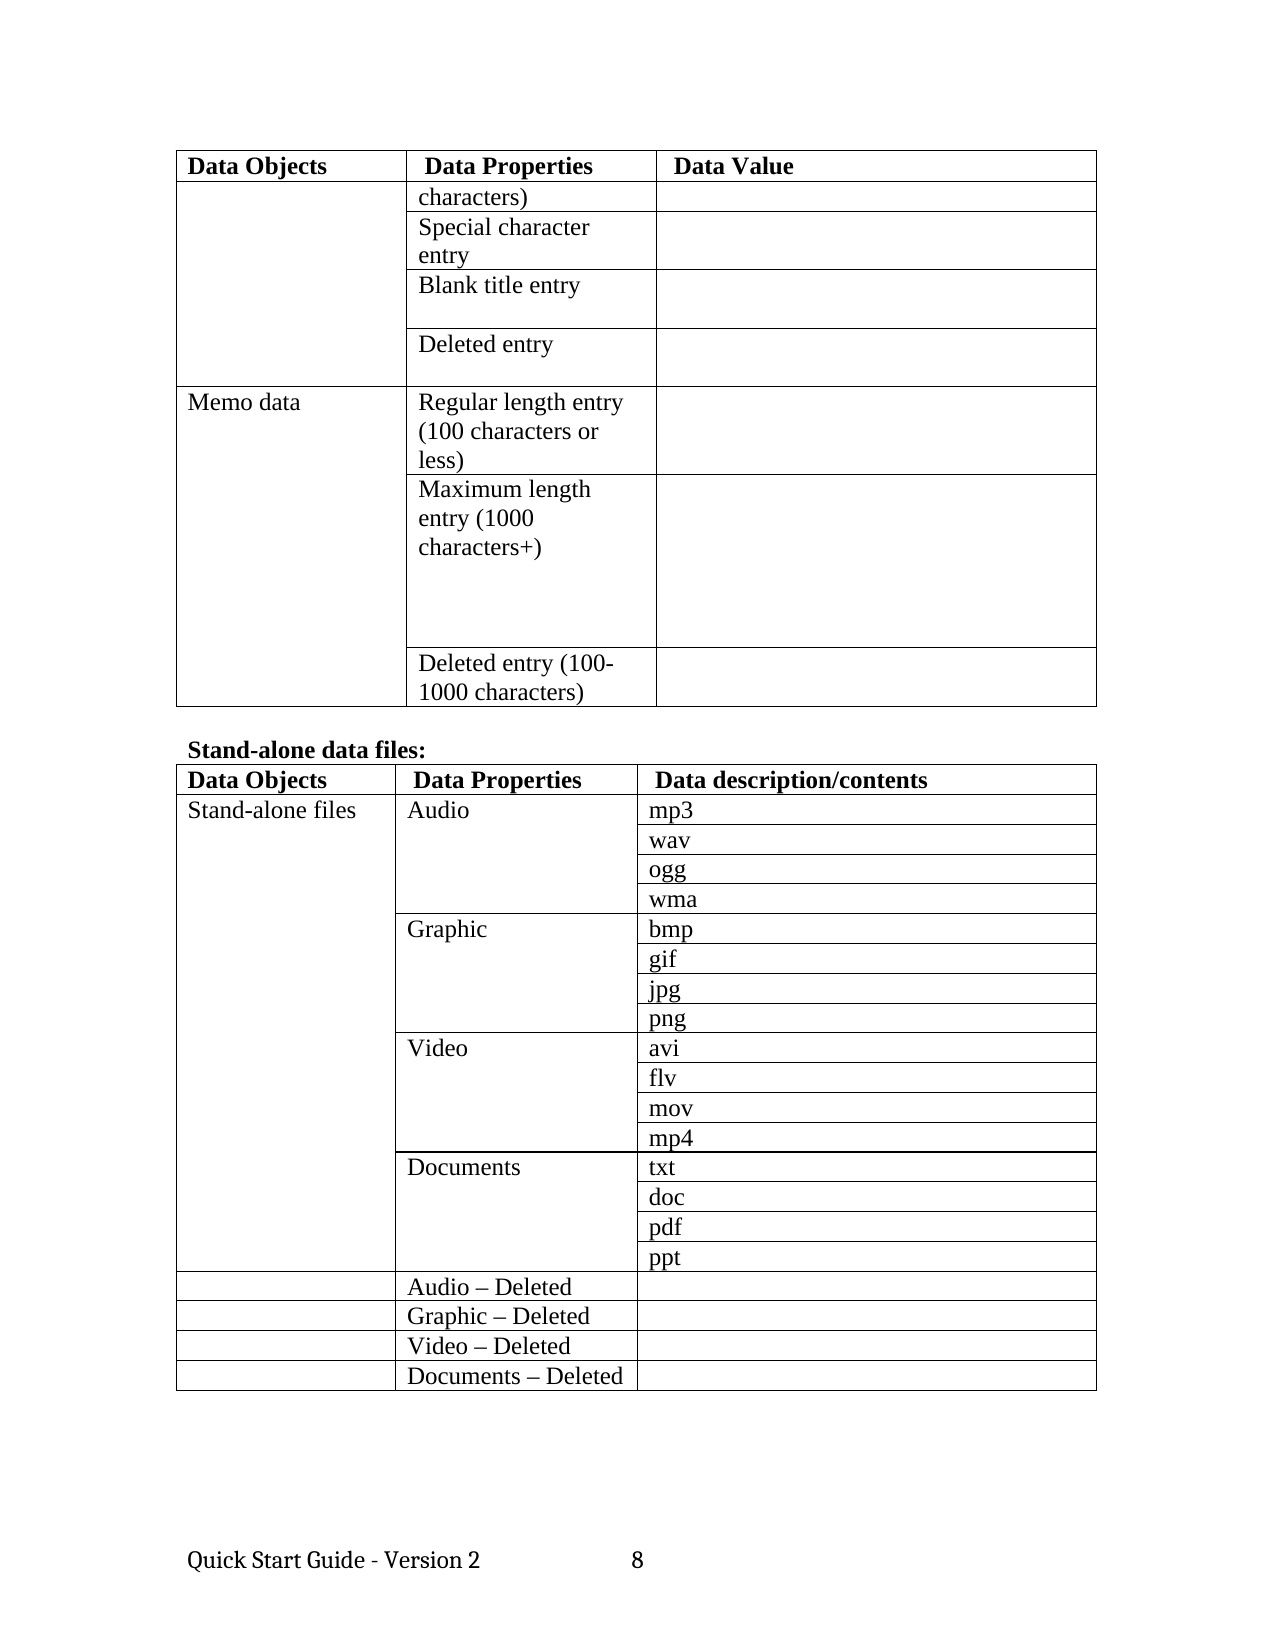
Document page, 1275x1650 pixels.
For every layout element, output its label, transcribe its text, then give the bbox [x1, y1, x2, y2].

table_cell Audio – Deleted [396, 1272, 637, 1300]
table_header Data Objects [177, 765, 395, 794]
table_cell Stand-alone files [177, 795, 395, 1271]
table_cell gif [638, 944, 1096, 973]
table_cell [657, 648, 1096, 706]
table_cell wma [638, 884, 1096, 913]
table_cell [638, 1301, 1096, 1330]
table_cell mp4 [638, 1123, 1096, 1151]
table_cell [657, 329, 1096, 386]
table_cell [177, 1301, 395, 1330]
table_cell jpg [638, 974, 1096, 1002]
table_cell wav [638, 825, 1096, 853]
table_header Data Properties [407, 151, 656, 181]
table_cell [657, 212, 1096, 269]
table_cell Maximum length entry (1000 characters+) [407, 475, 656, 647]
table_cell Blank title entry [407, 270, 656, 328]
table_cell mov [638, 1093, 1096, 1122]
table_cell [177, 1361, 395, 1390]
table_cell Documents [396, 1153, 637, 1271]
table_cell flv [638, 1063, 1096, 1092]
table_cell avi [638, 1033, 1096, 1062]
table_cell Graphic – Deleted [396, 1301, 637, 1330]
table_header Data description/contents [638, 765, 1096, 794]
table_cell mp3 [638, 795, 1096, 824]
table_cell Audio [396, 795, 637, 913]
table_cell [638, 1361, 1096, 1390]
table_cell [657, 387, 1096, 473]
table_cell bmp [638, 914, 1096, 943]
table_cell Special character entry [407, 212, 656, 269]
table_cell [657, 270, 1096, 328]
table_cell [657, 475, 1096, 647]
table_header Data Value [657, 151, 1096, 181]
table_cell Memo data [177, 387, 406, 706]
text Stand-alone data files: [187, 735, 1087, 764]
table_cell Documents – Deleted [396, 1361, 637, 1390]
table_cell Regular length entry (100 characters or less) [407, 387, 656, 473]
table_cell Maximum length entry (100+ characters) [407, 182, 656, 211]
table_cell ogg [638, 855, 1096, 883]
table_header Data Objects [177, 151, 406, 181]
table_cell [638, 1331, 1096, 1360]
table_cell Graphic [396, 914, 637, 1032]
table_cell Video [396, 1033, 637, 1151]
table_cell ppt [638, 1242, 1096, 1271]
table_cell Video – Deleted [396, 1331, 637, 1360]
table_header Data Properties [396, 765, 637, 794]
table_cell Deleted entry (100-1000 characters) [407, 648, 656, 706]
table_cell pdf [638, 1212, 1096, 1241]
table_cell [177, 1331, 395, 1360]
table_cell [638, 1272, 1096, 1300]
table_cell txt [638, 1153, 1096, 1181]
table_cell Deleted entry [407, 329, 656, 386]
table_cell [177, 1272, 395, 1300]
table_cell doc [638, 1182, 1096, 1211]
table_cell png [638, 1004, 1096, 1032]
table_cell [657, 182, 1096, 211]
